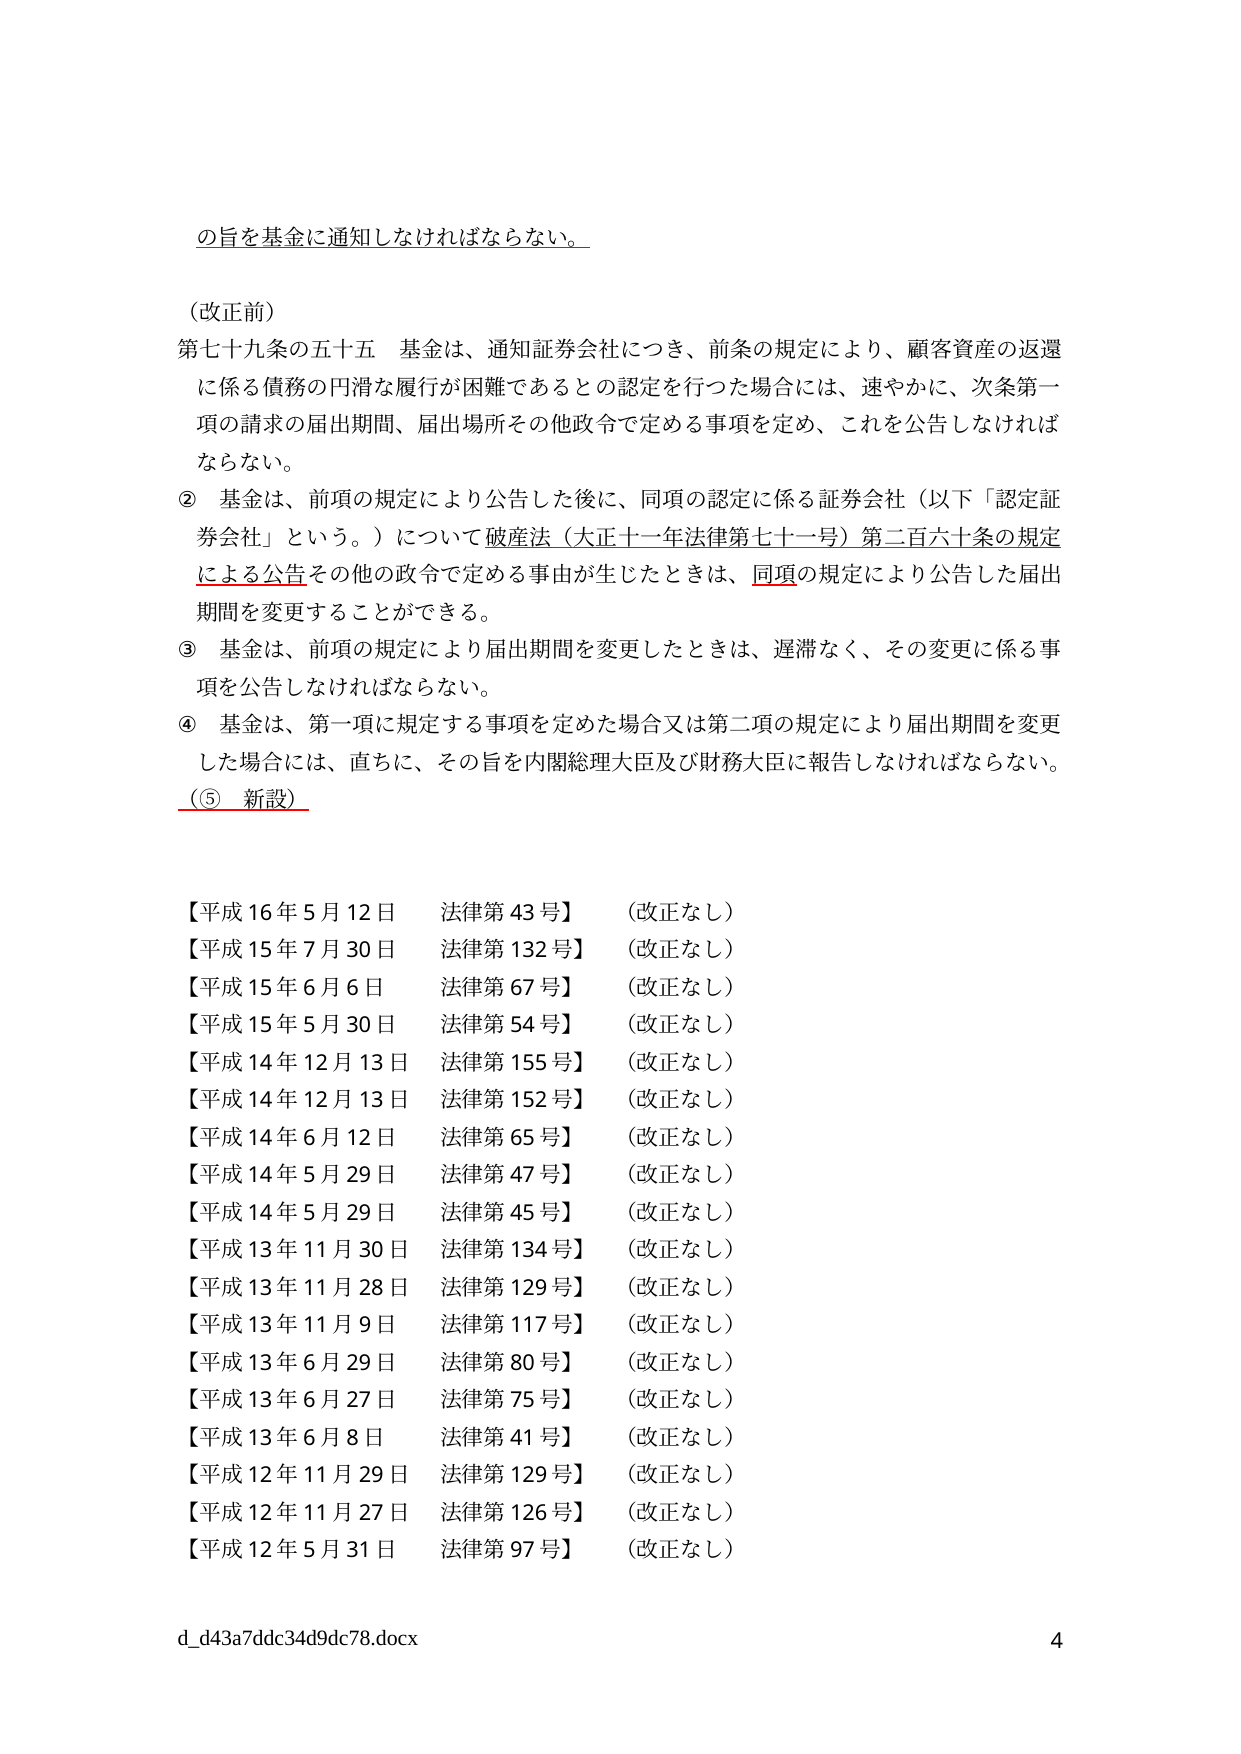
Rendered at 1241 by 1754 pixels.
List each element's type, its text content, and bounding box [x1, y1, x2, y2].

text 【平成13年6月8日 法律第41号】 （改正なし） [177, 1417, 1063, 1454]
text 【平成14年5月29日 法律第47号】 （改正なし） [177, 1154, 1063, 1192]
text （⑤ 新設） [177, 779, 1063, 817]
text 【平成14年12月13日 法律第152号】 （改正なし） [177, 1079, 1063, 1117]
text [177, 217, 1063, 254]
text 【平成13年11月9日 法律第117号】 （改正なし） [177, 1304, 1063, 1342]
text 第七十九条の五十五 基金は、通知証券会社につき、前条の規定により、顧客資産の返還に係る債務の円滑な履行が困難であるとの認定を行つた場合には、速やかに、次条第一項の請求の届出期間、届出場所その他政令で定める事項を定め、これを公告しなければならない。 [177, 329, 1063, 479]
text 【平成13年6月29日 法律第80号】 （改正なし） [177, 1342, 1063, 1379]
text （改正前） [177, 292, 1063, 329]
text ② 基金は、前項の規定により公告した後に、同項の認定に係る証券会社（以下「認定証券会社」という。）について破産法（大正十一年法律第七十一号）第二百六十条の規定による公告その他の政令で定める事由が生じたときは、同項の規定により公告した届出期間を変更することができる。 [177, 479, 1063, 629]
text 【平成12年11月29日 法律第129号】 （改正なし） [177, 1454, 1063, 1492]
text 【平成13年11月30日 法律第134号】 （改正なし） [177, 1229, 1063, 1267]
text 【平成14年5月29日 法律第45号】 （改正なし） [177, 1192, 1063, 1229]
text 【平成13年11月28日 法律第129号】 （改正なし） [177, 1267, 1063, 1304]
text ③ 基金は、前項の規定により届出期間を変更したときは、遅滞なく、その変更に係る事項を公告しなければならない。 [177, 629, 1063, 704]
text 【平成16年5月12日 法律第43号】 （改正なし） [177, 892, 1063, 929]
text 【平成12年11月27日 法律第126号】 （改正なし） [177, 1492, 1063, 1529]
text 【平成15年7月30日 法律第132号】 （改正なし） [177, 929, 1063, 967]
text 【平成15年5月30日 法律第54号】 （改正なし） [177, 1004, 1063, 1042]
text ④ 基金は、第一項に規定する事項を定めた場合又は第二項の規定により届出期間を変更した場合には、直ちに、その旨を内閣総理大臣及び財務大臣に報告しなければならない。 [177, 704, 1063, 779]
text 【平成14年12月13日 法律第155号】 （改正なし） [177, 1042, 1063, 1079]
text 【平成13年6月27日 法律第75号】 （改正なし） [177, 1379, 1063, 1417]
text 【平成14年6月12日 法律第65号】 （改正なし） [177, 1117, 1063, 1154]
text 【平成12年5月31日 法律第97号】 （改正なし） [177, 1529, 1063, 1567]
text 【平成15年6月6日 法律第67号】 （改正なし） [177, 967, 1063, 1004]
